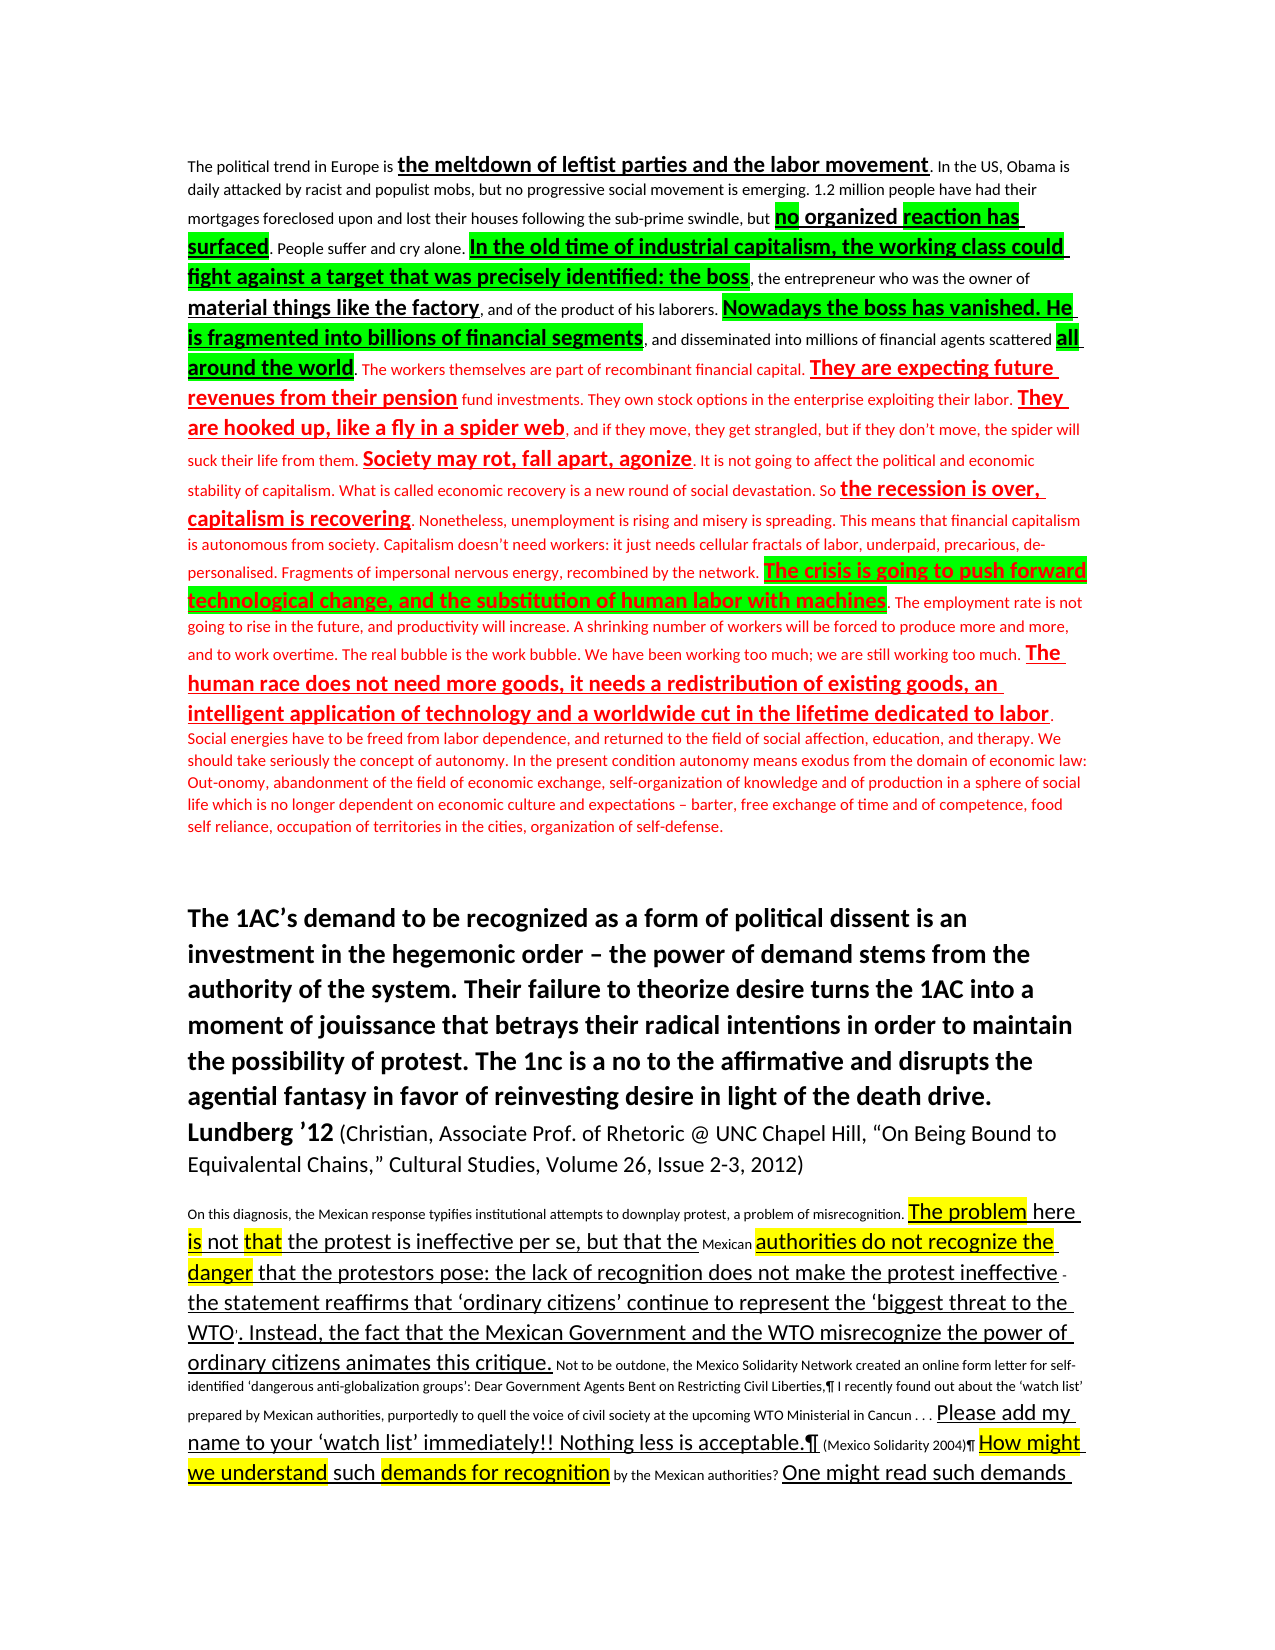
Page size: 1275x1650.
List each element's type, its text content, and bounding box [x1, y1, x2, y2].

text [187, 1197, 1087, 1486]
text The 1AC’s demand to be recognized as a form of political dissent is an investment in the hegemonic order – the power of demand stems from the authority of the system. Their failure to theorize desire turns the 1AC into a moment of jouissance that betrays their radical intentions in order to maintain the possibility of protest. The 1nc is a no to the affirmative and disrupts the agential fantasy in favor of reinvesting desire in light of the death drive. [187, 901, 1087, 1113]
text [187, 150, 1087, 836]
text Lundberg ’12 (Christian, Associate Prof. of Rhetoric @ UNC Chapel Hill, “On Being Bound to Equivalental Chains,” Cultural Studies, Volume 26, Issue 2-3, 2012) [187, 1115, 1087, 1178]
